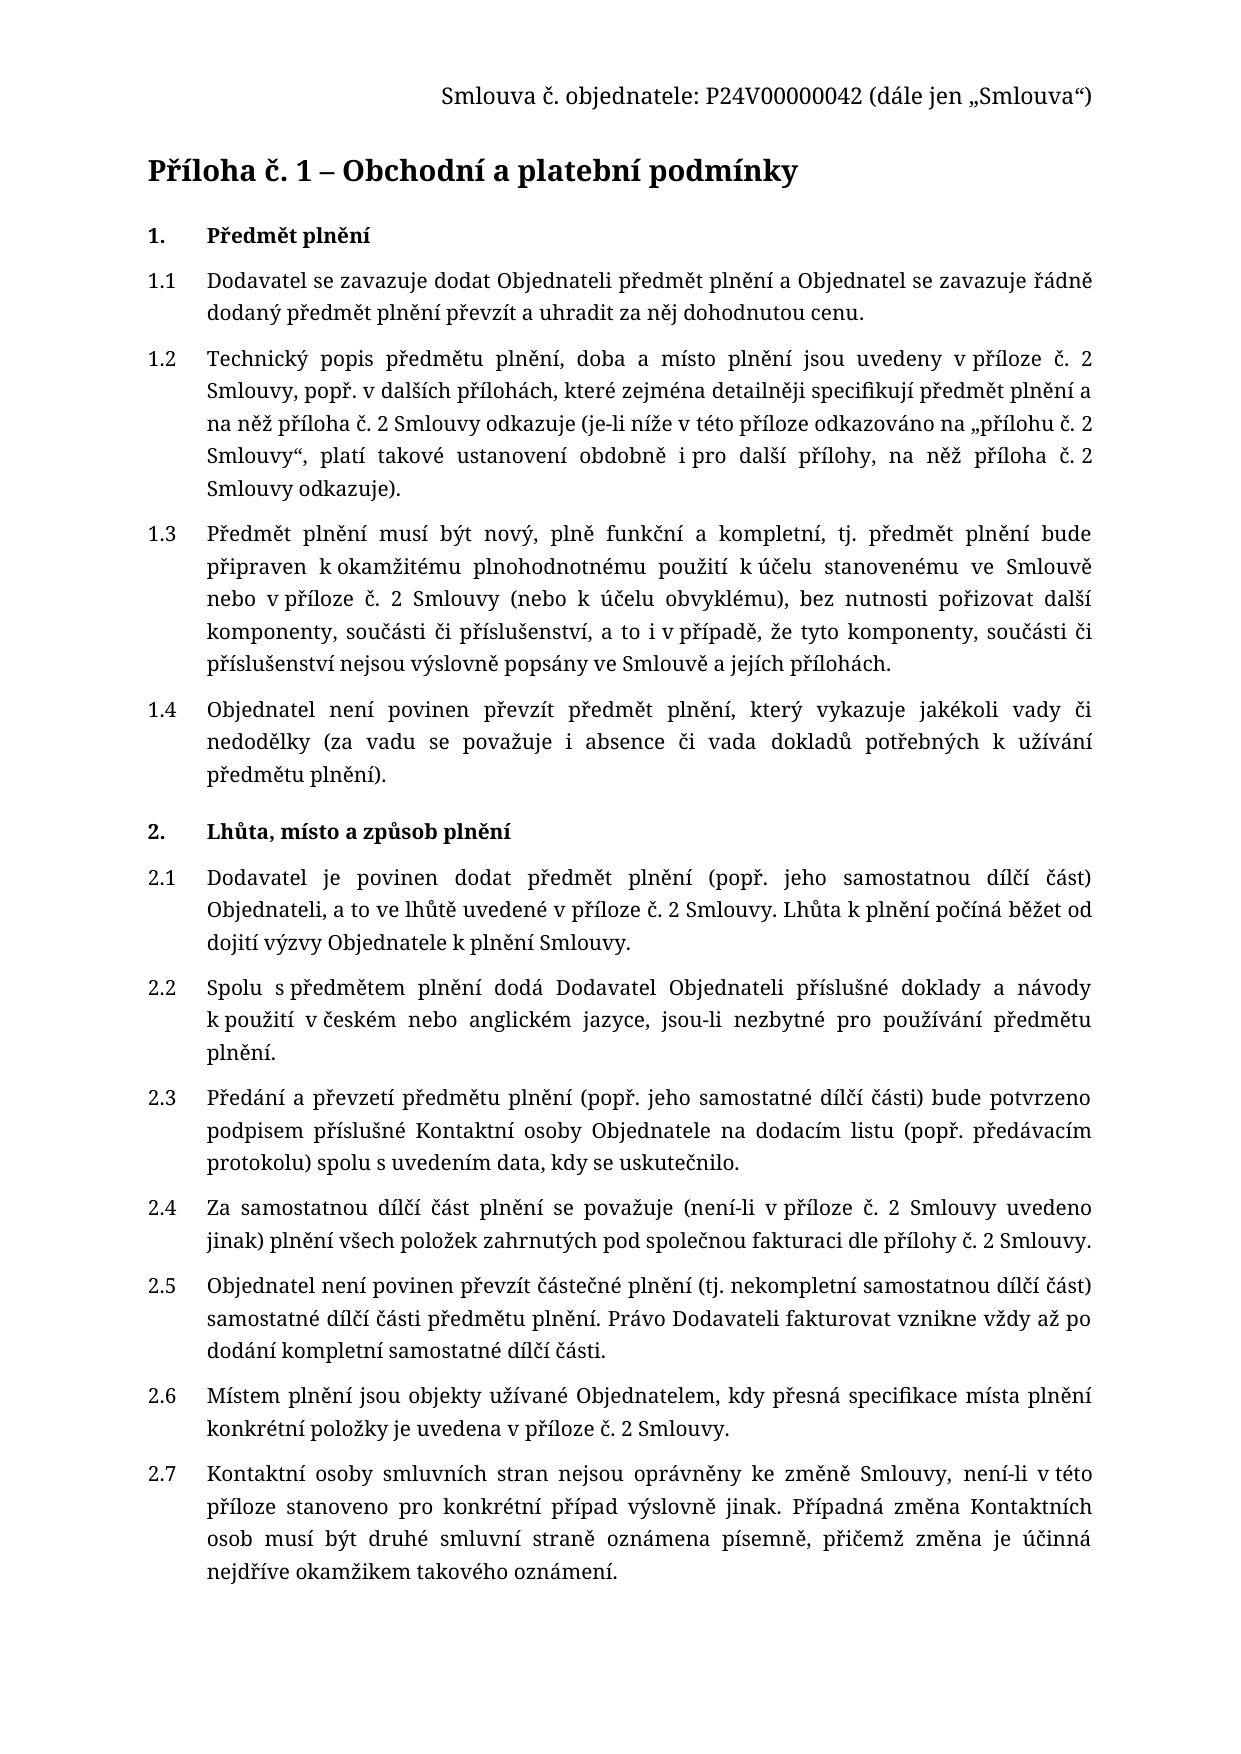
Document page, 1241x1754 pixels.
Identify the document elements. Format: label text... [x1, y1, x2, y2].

list Kontaktní osoby smluvních stran nejsou oprávněny ke změně Smlouvy, není-li v této příloze stanoveno pro konkrétní případ výslovně jinak. Případná změna Kontaktních osob musí být druhé smluvní straně oznámena písemně, přičemž změna je účinná nejdříve okamžikem takového oznámení. [148, 1459, 1093, 1586]
list Místem plnění jsou objekty užívané Objednatelem, kdy přesná specifikace místa plnění konkrétní položky je uvedena v příloze č. 2 Smlouvy. [148, 1382, 1093, 1443]
list Předmět plnění [148, 221, 1093, 249]
list Technický popis předmětu plnění, doba a místo plnění jsou uvedeny v příloze č. 2 Smlouvy, popř. v dalších přílohách, které zejména detailněji specifikují předmět plnění a na něž příloha č. 2 Smlouvy odkazuje (je-li níže v této příloze odkazováno na „přílohu č. 2 Smlouvy“, platí takové ustanovení obdobně i pro další přílohy, na něž příloha č. 2 Smlouvy odkazuje). [148, 344, 1093, 502]
list Předání a převzetí předmětu plnění (popř. jeho samostatné dílčí části) bude potvrzeno podpisem příslušné Kontaktní osoby Objednatele na dodacím listu (popř. předávacím protokolu) spolu s uvedením data, kdy se uskutečnilo. [148, 1083, 1093, 1177]
list Objednatel není povinen převzít částečné plnění (tj. nekompletní samostatnou dílčí část) samostatné dílčí části předmětu plnění. Právo Dodavateli fakturovat vznikne vždy až po dodání kompletní samostatné dílčí části. [148, 1271, 1093, 1365]
list Objednatel není povinen převzít předmět plnění, který vykazuje jakékoli vady či nedodělky (za vadu se považuje i absence či vada dokladů potřebných k užívání předmětu plnění). [148, 695, 1093, 788]
text Příloha č. 1 – Obchodní a platební podmínky [148, 150, 1093, 190]
list Za samostatnou dílčí část plnění se považuje (není-li v příloze č. 2 Smlouvy uvedeno jinak) plnění všech položek zahrnutých pod společnou fakturaci dle přílohy č. 2 Smlouvy. [148, 1193, 1093, 1254]
list Dodavatel se zavazuje dodat Objednateli předmět plnění a Objednatel se zavazuje řádně dodaný předmět plnění převzít a uhradit za něj dohodnutou cenu. [148, 266, 1093, 327]
list Předmět plnění musí být nový, plně funkční a kompletní, tj. předmět plnění bude připraven k okamžitému plnohodnotnému použití k účelu stanovenému ve Smlouvě nebo v příloze č. 2 Smlouvy (nebo k účelu obvyklému), bez nutnosti pořizovat další komponenty, součásti či příslušenství, a to i v případě, že tyto komponenty, součásti či příslušenství nejsou výslovně popsány ve Smlouvě a jejích přílohách. [148, 519, 1093, 678]
list Spolu s předmětem plnění dodá Dodavatel Objednateli příslušné doklady a návody k použití v českém nebo anglickém jazyce, jsou-li nezbytné pro používání předmětu plnění. [148, 973, 1093, 1067]
list Lhůta, místo a způsob plnění [148, 817, 1093, 846]
list Dodavatel je povinen dodat předmět plnění (popř. jeho samostatnou dílčí část) Objednateli, a to ve lhůtě uvedené v příloze č. 2 Smlouvy. Lhůta k plnění počíná běžet od dojití výzvy Objednatele k plnění Smlouvy. [148, 863, 1093, 956]
